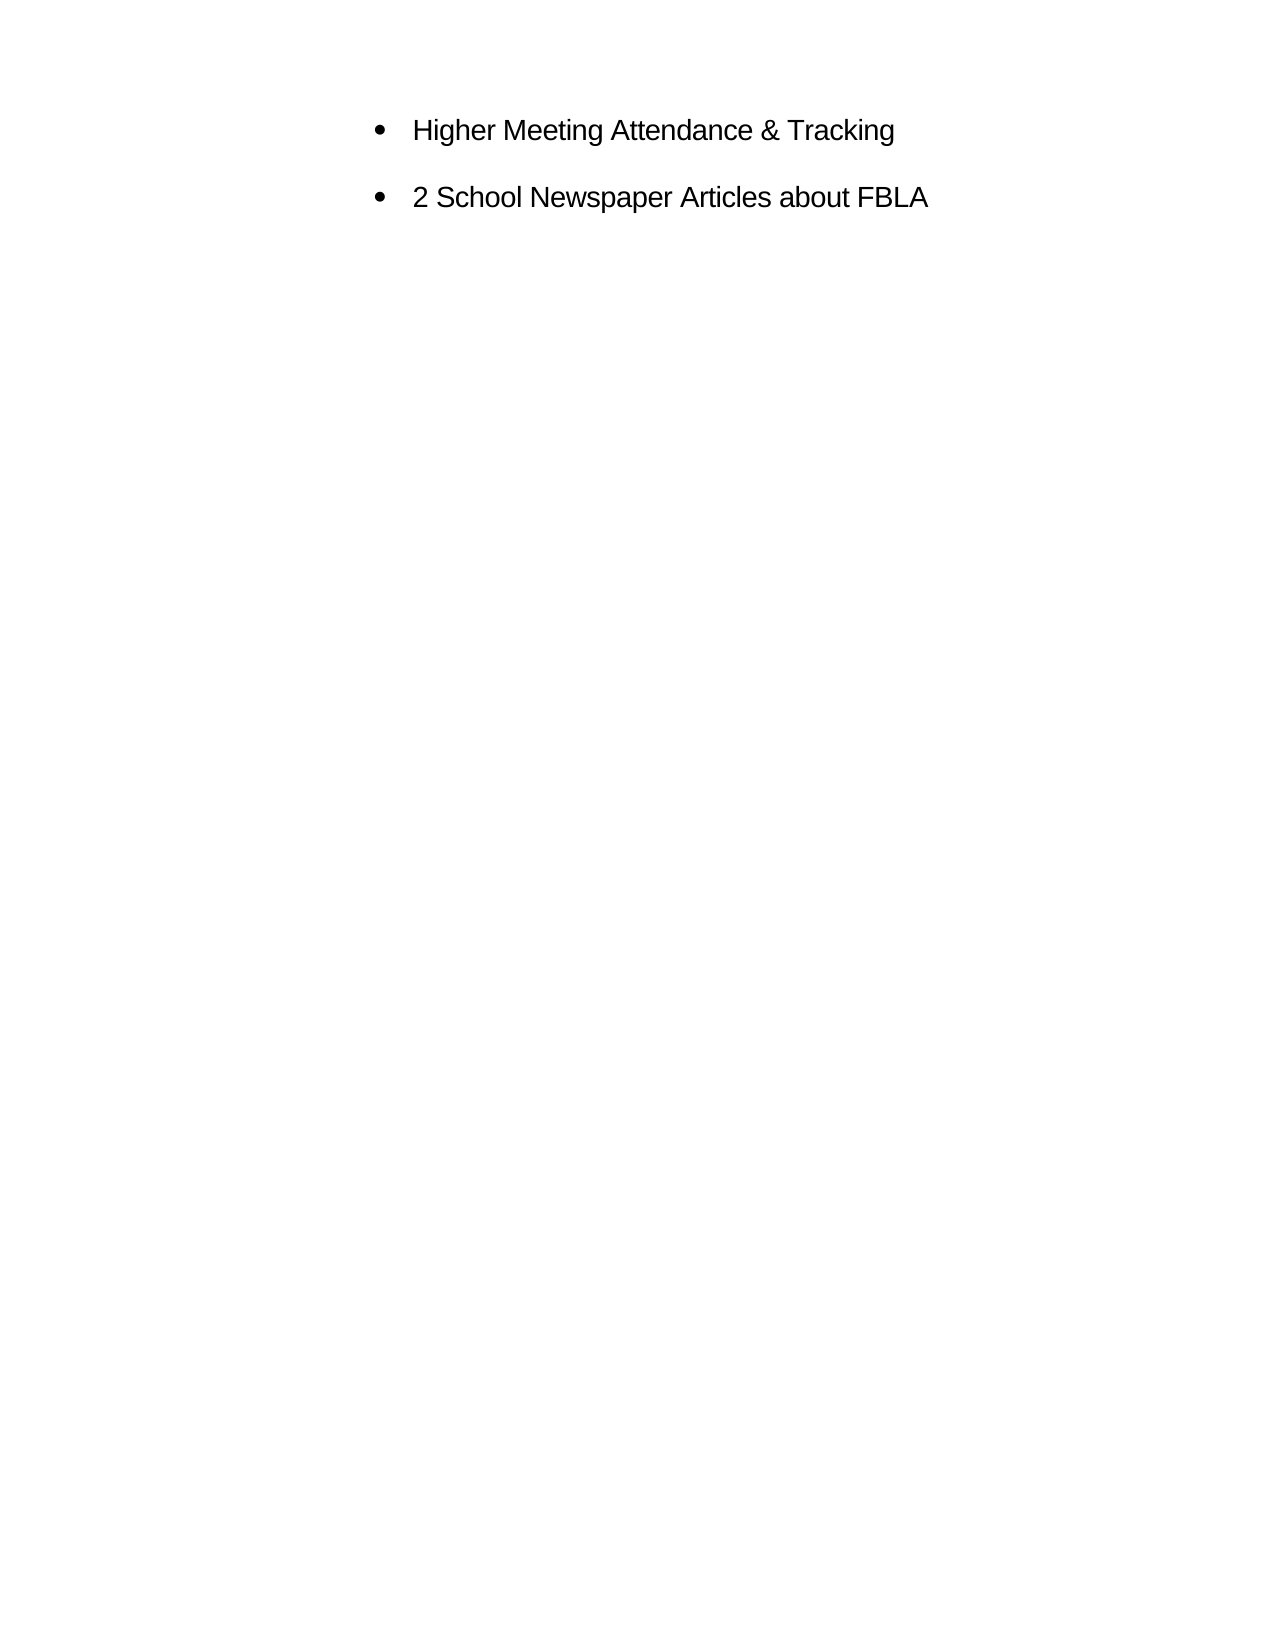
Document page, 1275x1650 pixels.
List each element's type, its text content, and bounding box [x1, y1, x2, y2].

list 2 School Newspaper Articles about FBLA [375, 180, 1087, 214]
list Higher Meeting Attendance & Tracking [375, 112, 1087, 146]
